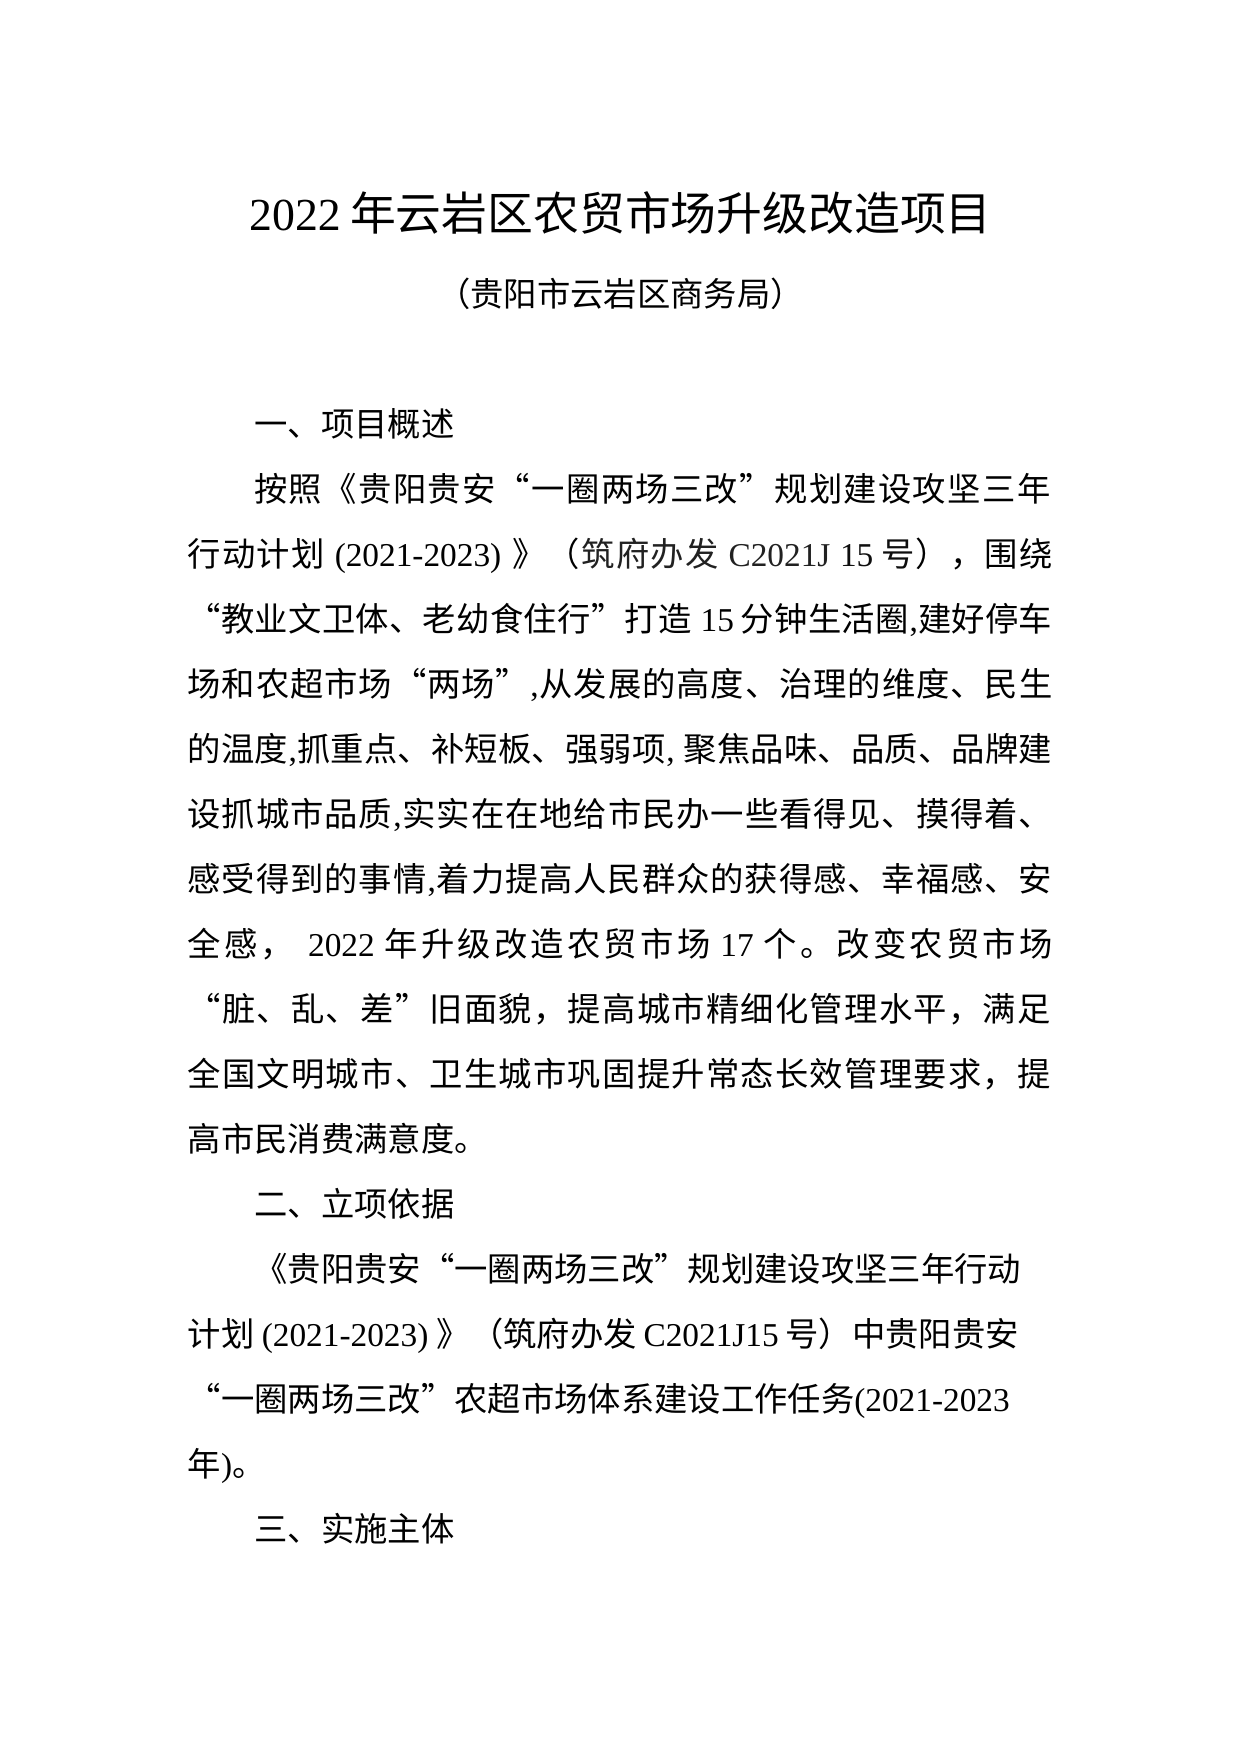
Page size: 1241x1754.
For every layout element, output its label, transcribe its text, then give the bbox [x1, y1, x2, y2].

text 《贵阳贵安“一圈两场三改”规划建设攻坚三年行动计划 (2021-2023) 》（筑府办发C2021J15号）中贵阳贵安“一圈两场三改”农超市场体系建设工作任务(2021-2023年)。 [187, 1234, 1053, 1494]
text （贵阳市云岩区商务局） [187, 259, 1053, 324]
list 项目概述 [187, 389, 1053, 454]
list 实施主体 [187, 1494, 1053, 1559]
text 2022年云岩区农贸市场升级改造项目 [187, 162, 1053, 259]
text 按照《贵阳贵安“一圈两场三改”规划建设攻坚三年行动计划 (2021-2023) 》（筑府办发 C2021J 15号），围绕“教业文卫体、老幼食住行”打造15分钟生活圈,建好停车场和农超市场“两场”,从发展的高度、治理的维度、民生的温度,抓重点、补短板、强弱项, 聚焦品味、品质、品牌建设抓城市品质,实实在在地给市民办一些看得见、摸得着、感受得到的事情,着力提高人民群众的获得感、幸福感、安全感， 2022年升级改造农贸市场17个。改变农贸市场“脏、乱、差”旧面貌，提高城市精细化管理水平，满足全国文明城市、卫生城市巩固提升常态长效管理要求，提高市民消费满意度。 [187, 454, 1053, 1169]
list 立项依据 [187, 1169, 1053, 1234]
